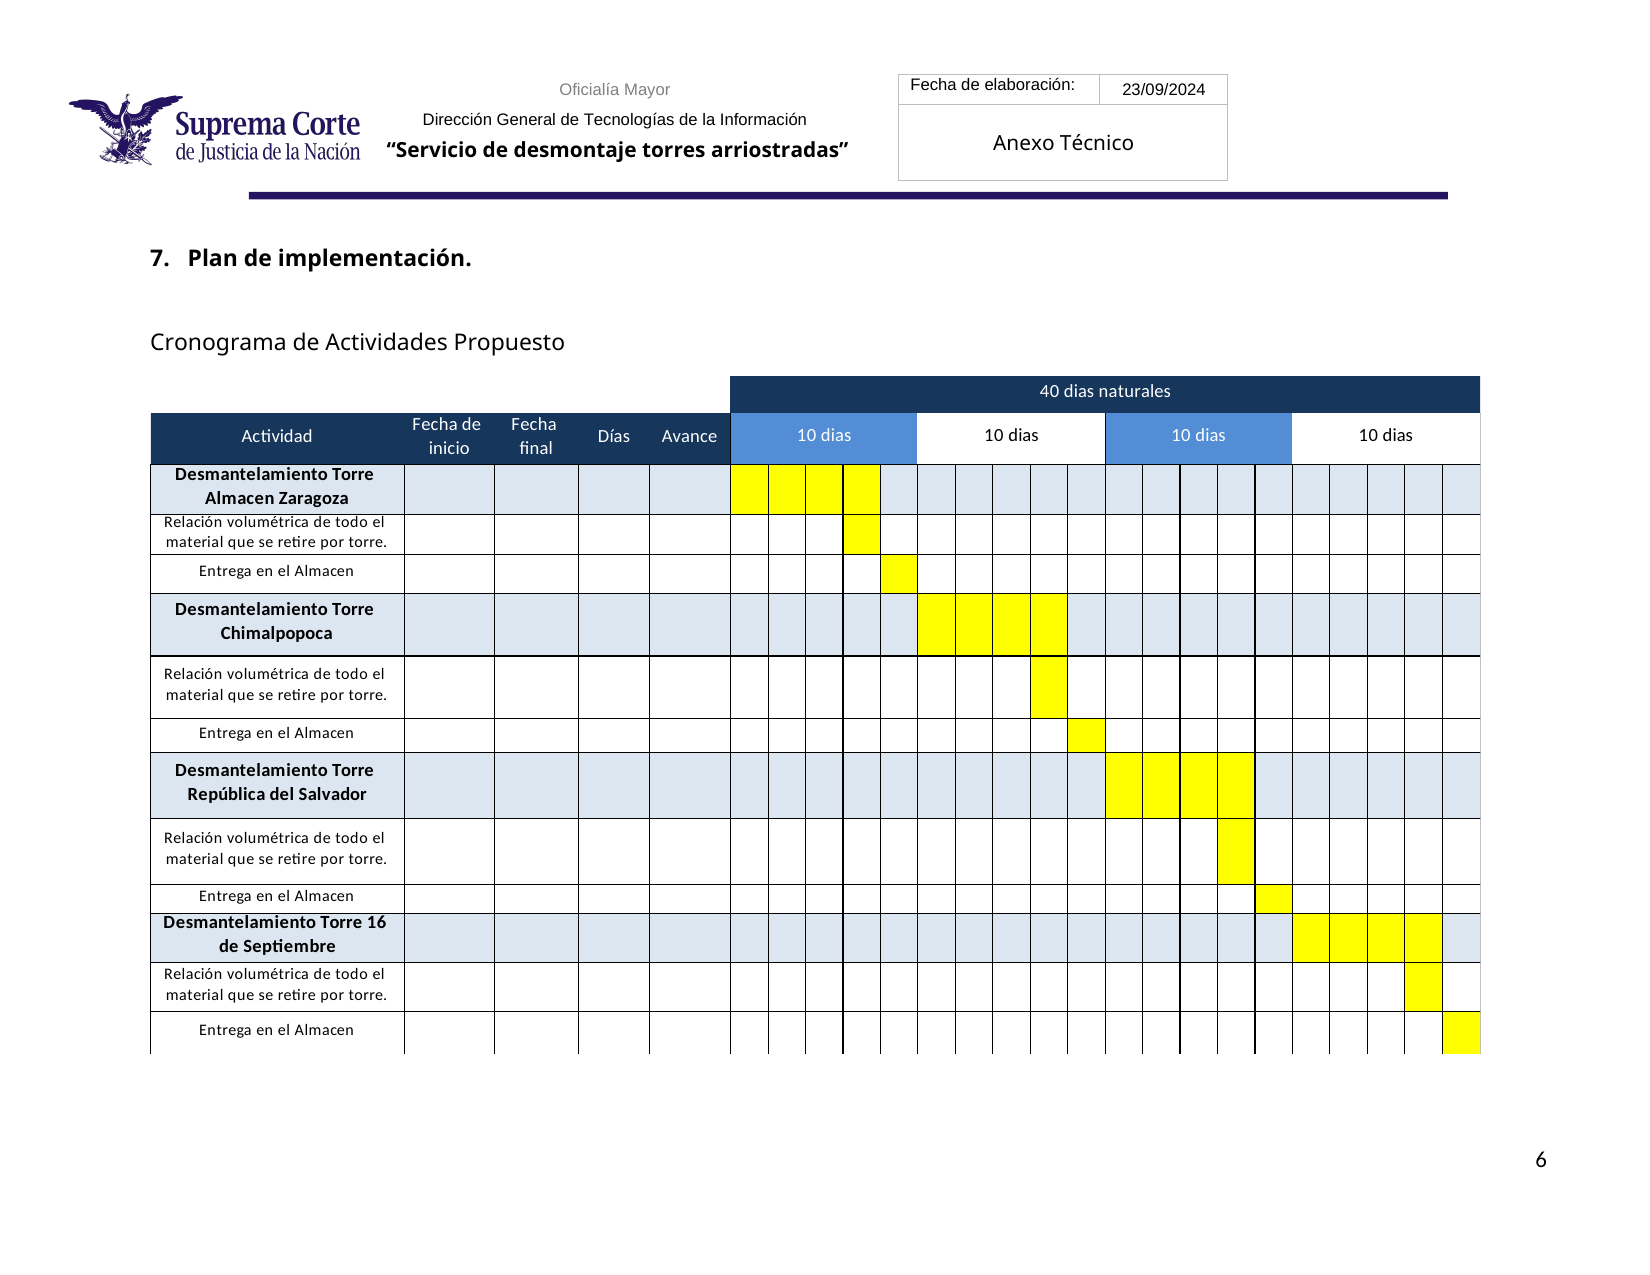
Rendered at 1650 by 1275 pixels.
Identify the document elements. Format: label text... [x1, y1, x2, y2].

subtitle Plan de implementación. [150, 241, 1547, 273]
text Cronograma de Actividades Propuesto [150, 326, 1547, 357]
picture [49, 73, 382, 186]
